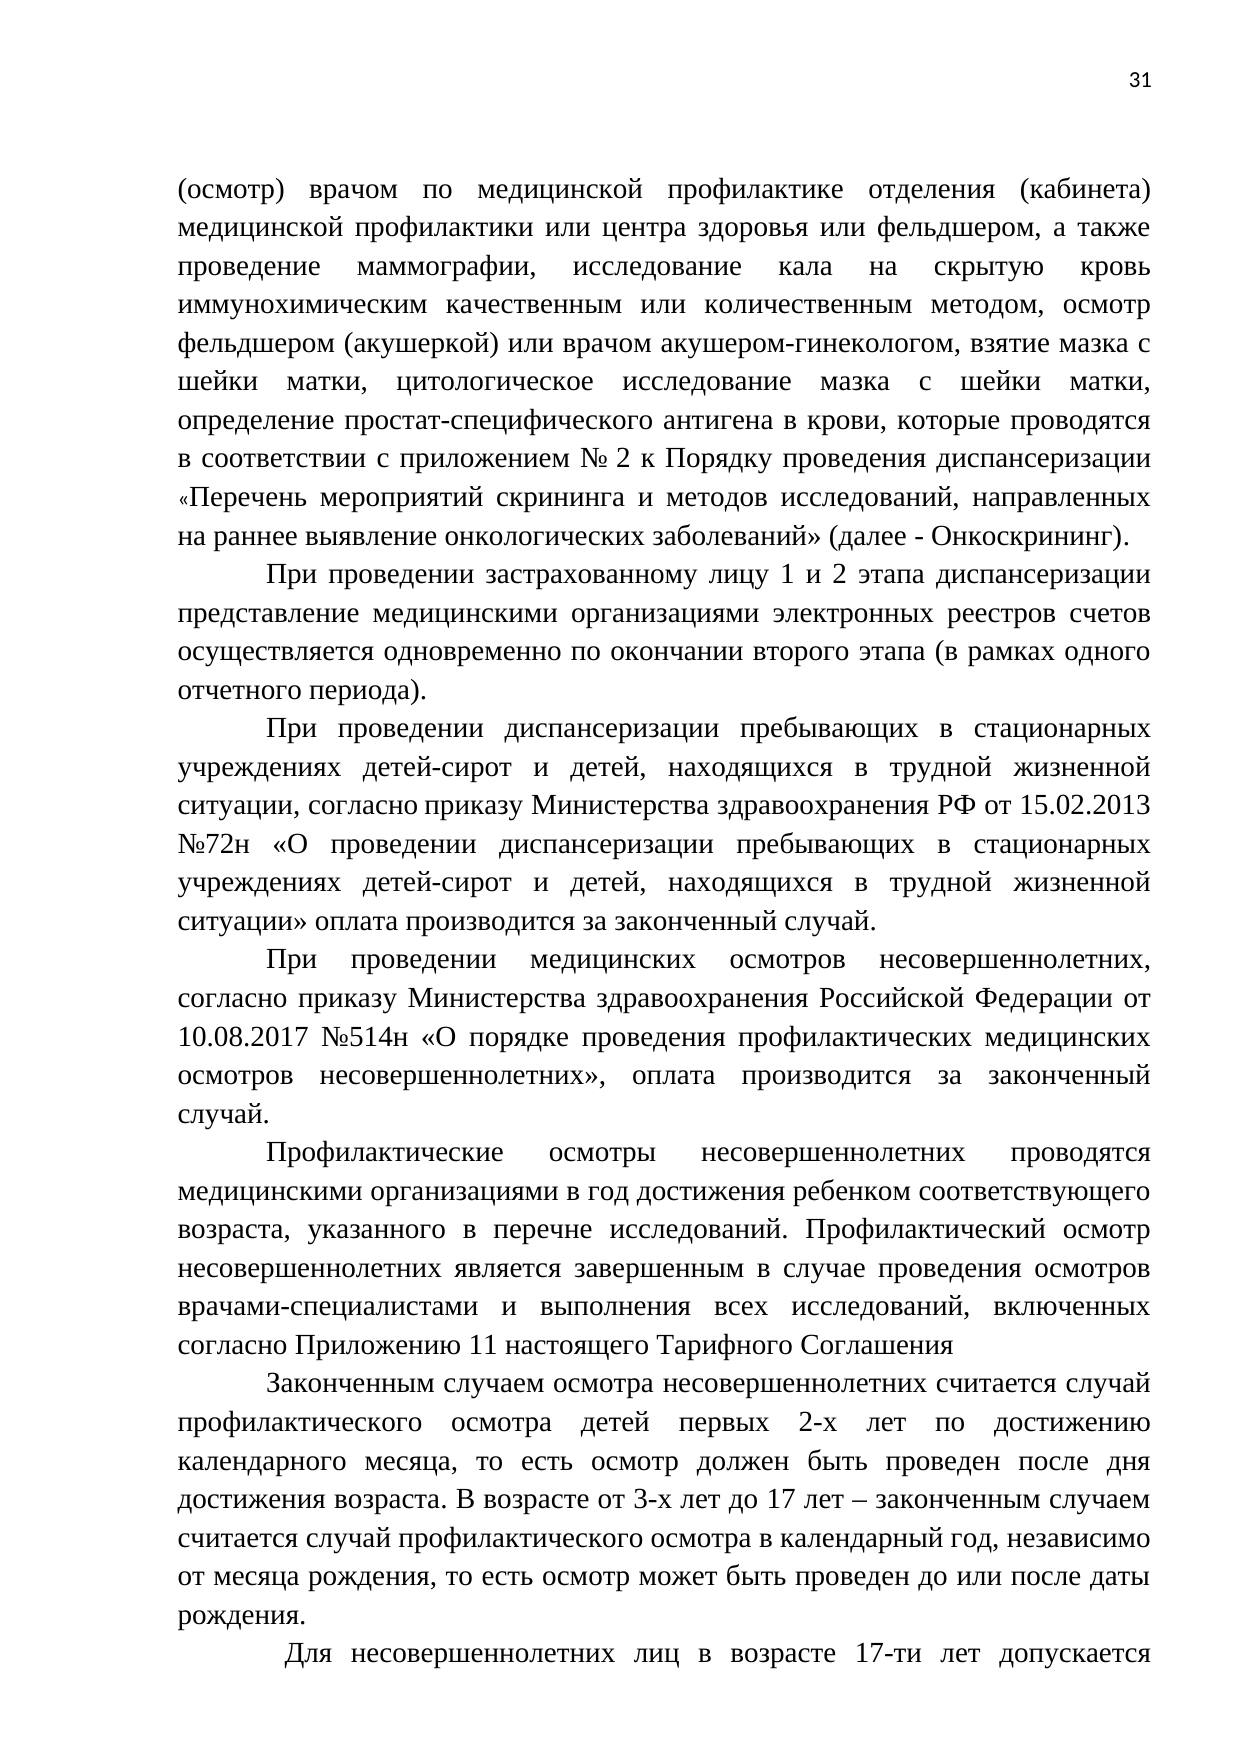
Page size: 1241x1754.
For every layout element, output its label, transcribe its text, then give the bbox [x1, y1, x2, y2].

text При проведении диспансеризации пребывающих в стационарных учреждениях детей-сирот и детей, находящихся в трудной жизненной ситуации, согласно приказу Министерства здравоохранения РФ от 15.02.2013 №72н «О проведении диспансеризации пребывающих в стационарных учреждениях детей-сирот и детей, находящихся в трудной жизненной ситуации» оплата производится за законченный случай. [177, 710, 1152, 937]
text При проведении застрахованному лицу 1 и 2 этапа диспансеризации представление медицинскими организациями электронных реестров счетов осуществляется одновременно по окончании второго этапа (в рамках одного отчетного периода). [177, 556, 1152, 705]
text Законченным случаем осмотра несовершеннолетних считается случай профилактического осмотра детей первых 2-х лет по достижению календарного месяца, то есть осмотр должен быть проведен после дня достижения возраста. В возрасте от 3-х лет до 17 лет – законченным случаем считается случай профилактического осмотра в календарный год, независимо от месяца рождения, то есть осмотр может быть проведен до или после даты рождения. [177, 1366, 1152, 1630]
text Профилактические осмотры несовершеннолетних проводятся медицинскими организациями в год достижения ребенком соответствующего возраста, указанного в перечне исследований. Профилактический осмотр несовершеннолетних является завершенным в случае проведения осмотров врачами-специалистами и выполнения всех исследований, включенных согласно Приложению 11 настоящего Тарифного Соглашения [177, 1134, 1152, 1361]
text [177, 1635, 1152, 1669]
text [177, 171, 1152, 551]
text При проведении медицинских осмотров несовершеннолетних, согласно приказу Министерства здравоохранения Российской Федерации от 10.08.2017 №514н «О порядке проведения профилактических медицинских осмотров несовершеннолетних», оплата производится за законченный случай. [177, 942, 1152, 1129]
